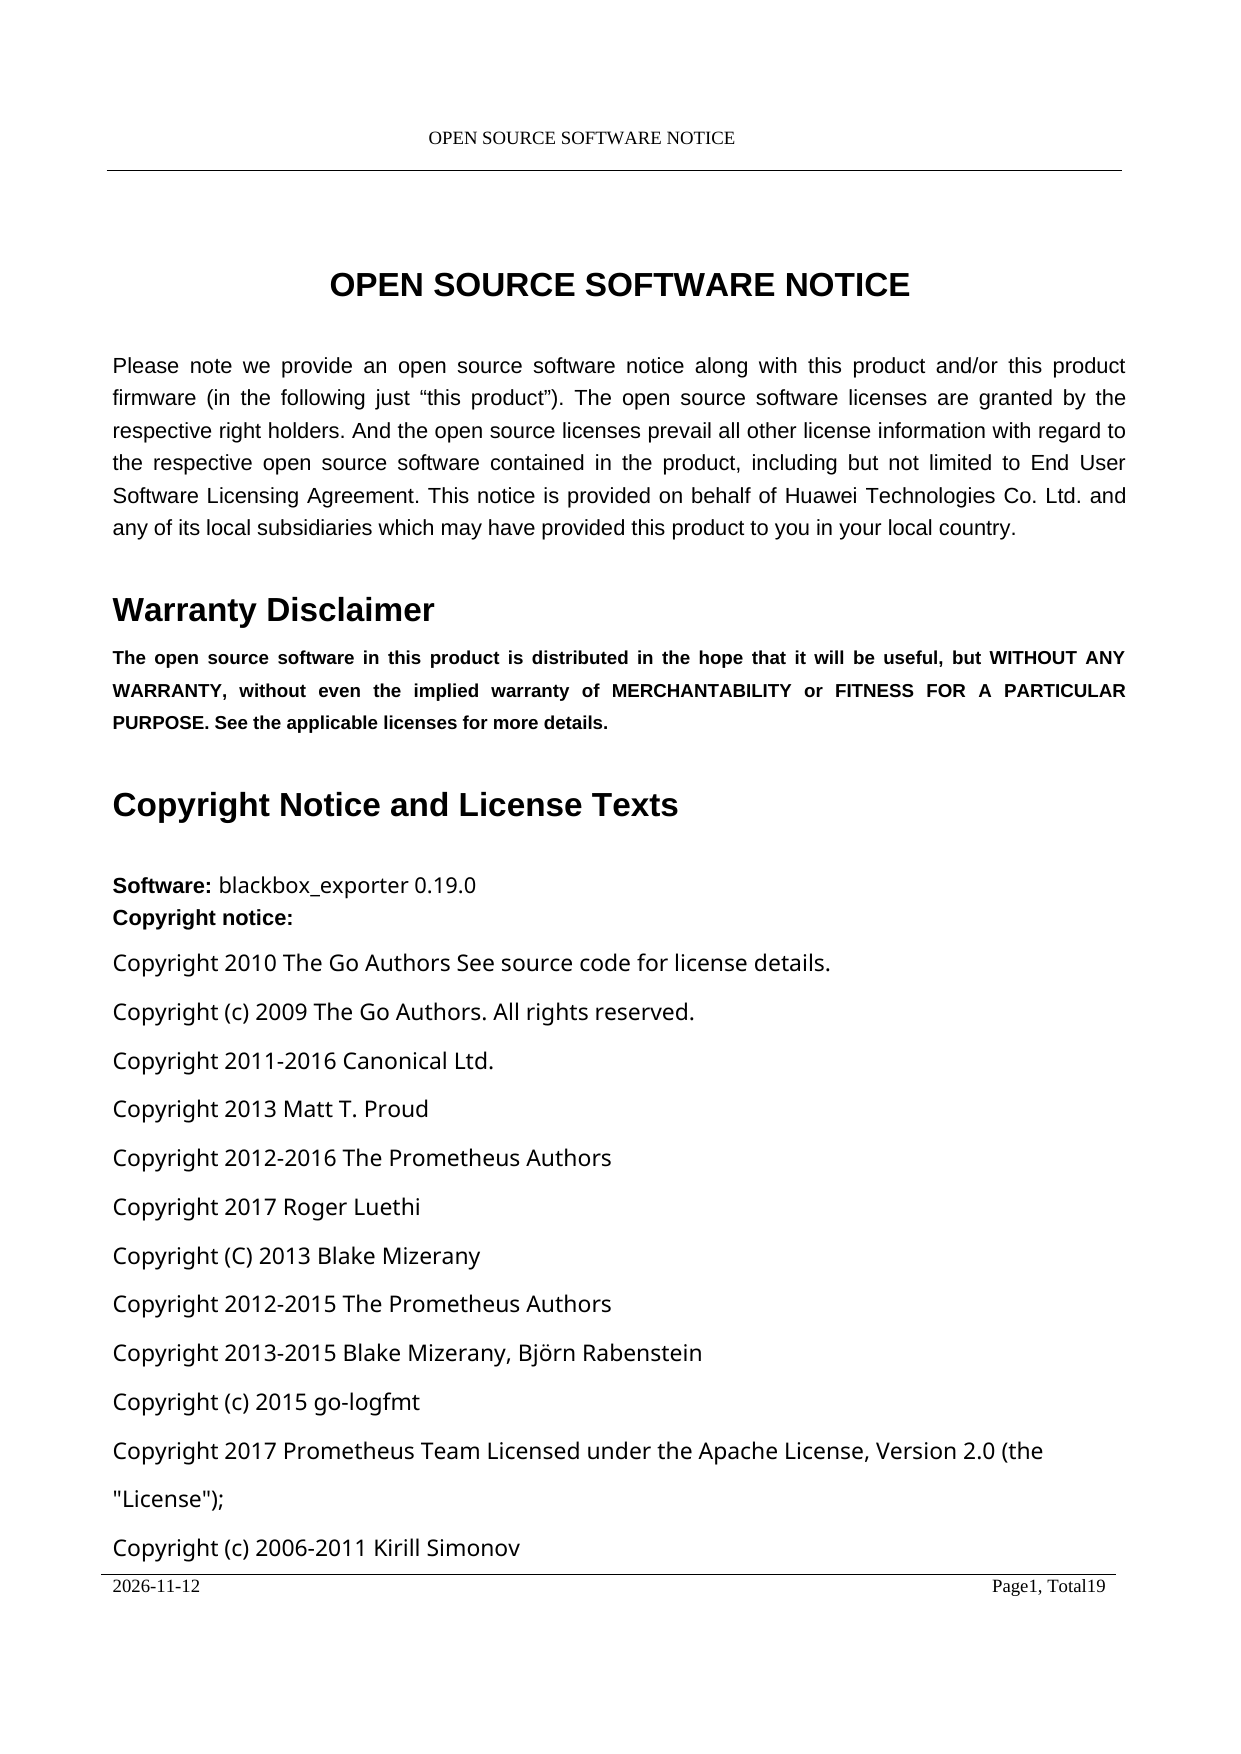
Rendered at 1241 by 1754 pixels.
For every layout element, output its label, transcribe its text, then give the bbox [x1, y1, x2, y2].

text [112, 947, 1128, 1564]
text OPEN SOURCE SOFTWARE NOTICE [112, 251, 1128, 316]
text Software: blackbox_exporter 0.19.0 [112, 869, 1128, 901]
text Copyright Notice and License Texts [112, 771, 1128, 836]
text Warranty Disclaimer [112, 576, 1128, 641]
text Copyright notice: [112, 901, 1128, 934]
text Please note we provide an open source software notice along with this product and/or this product firmware (in the following just “this product”). The open source software licenses are granted by the respective right holders. And the open source licenses prevail all other license information with regard to the respective open source software contained in the product, including but not limited to End User Software Licensing Agreement. This notice is provided on behalf of Huawei Technologies Co. Ltd. and any of its local subsidiaries which may have provided this product to you in your local country. [112, 349, 1128, 544]
text The open source software in this product is distributed in the hope that it will be useful, but WITHOUT ANY WARRANTY, without even the implied warranty of MERCHANTABILITY or FITNESS FOR A PARTICULAR PURPOSE. See the applicable licenses for more details. [112, 641, 1128, 739]
